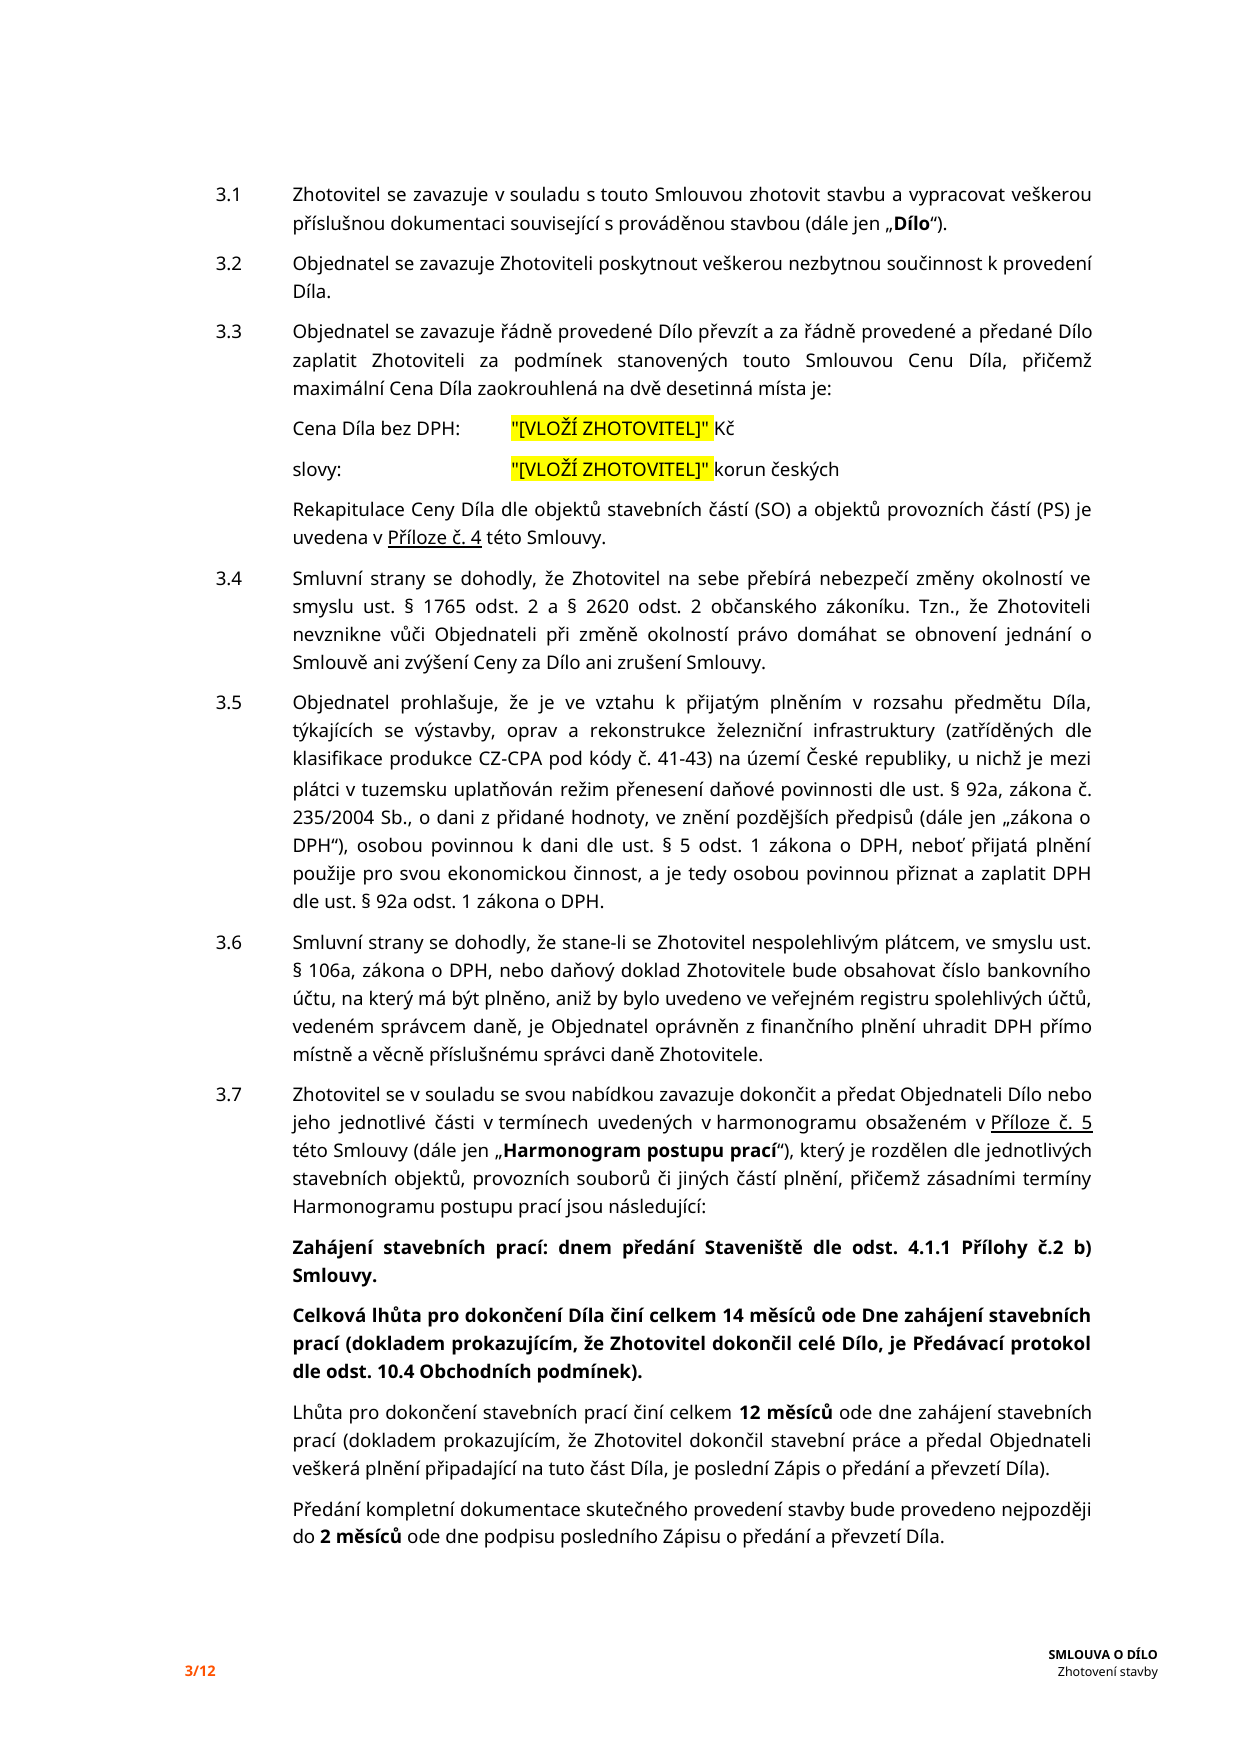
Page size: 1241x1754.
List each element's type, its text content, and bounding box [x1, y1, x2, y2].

text Objednatel se zavazuje Zhotoviteli poskytnout veškerou nezbytnou součinnost k provedení Díla. [216, 250, 1093, 304]
text Zahájení stavebních prací: dnem předání Staveniště dle odst. 4.1.1 Přílohy č.2 b) Smlouvy. [292, 1234, 1093, 1288]
text Zhotovitel se v souladu se svou nabídkou zavazuje dokončit a předat Objednateli Dílo nebo jeho jednotlivé části v termínech uvedených v harmonogramu obsaženém v Příloze č. 5 této Smlouvy (dále jen „Harmonogram postupu prací“), který je rozdělen dle jednotlivých stavebních objektů, provozních souborů či jiných částí plnění, přičemž zásadními termíny Harmonogramu postupu prací jsou následující: [216, 1082, 1093, 1219]
text Cena Díla bez DPH: Kč [292, 415, 511, 441]
text Rekapitulace Ceny Díla dle objektů stavebních částí (SO) a objektů provozních částí (PS) je uvedena v Příloze č. 4 této Smlouvy. [292, 496, 1093, 550]
text Smluvní strany se dohodly, že Zhotovitel na sebe přebírá nebezpečí změny okolností ve smyslu ust. § 1765 odst. 2 a § 2620 odst. 2 občanského zákoníku. Tzn., že Zhotoviteli nevznikne vůči Objednateli při změně okolností právo domáhat se obnovení jednání o Smlouvě ani zvýšení Ceny za Dílo ani zrušení Smlouvy. [216, 565, 1093, 674]
text Objednatel prohlašuje, že je ve vztahu k přijatým plněním v rozsahu předmětu Díla, týkajících se výstavby, oprav a rekonstrukce železniční infrastruktury (zatříděných dle klasifikace produkce CZ-CPA pod kódy č. 41-43) na území České republiky, u nichž je mezi plátci v tuzemsku uplatňován režim přenesení daňové povinnosti dle ust. § 92a, zákona č. 235/2004 Sb., o dani z přidané hodnoty, ve znění pozdějších předpisů (dále jen „zákona o DPH“), osobou povinnou k dani dle ust. § 5 odst. 1 zákona o DPH, neboť přijatá plnění použije pro svou ekonomickou činnost, a je tedy osobou povinnou přiznat a zaplatit DPH dle ust. § 92a odst. 1 zákona o DPH. [216, 689, 1093, 914]
text Lhůta pro dokončení stavebních prací činí celkem 12 měsíců ode dne zahájení stavebních prací (dokladem prokazujícím, že Zhotovitel dokončil stavební práce a předal Objednateli veškerá plnění připadající na tuto část Díla, je poslední Zápis o předání a převzetí Díla). [292, 1399, 1093, 1481]
text Smluvní strany se dohodly, že stane-li se Zhotovitel nespolehlivým plátcem, ve smyslu ust. § 106a, zákona o DPH, nebo daňový doklad Zhotovitele bude obsahovat číslo bankovního účtu, na který má být plněno, aniž by bylo uvedeno ve veřejném registru spolehlivých účtů, vedeném správcem daně, je Objednatel oprávněn z finančního plnění uhradit DPH přímo místně a věcně příslušnému správci daně Zhotovitele. [216, 929, 1093, 1067]
text slovy: korun českých [292, 456, 511, 481]
text Předání kompletní dokumentace skutečného provedení stavby bude provedeno nejpozději do 2 měsíců ode dne podpisu posledního Zápisu o předání a převzetí Díla. [292, 1496, 1093, 1549]
text Zhotovitel se zavazuje v souladu s touto Smlouvou zhotovit stavbu a vypracovat veškerou příslušnou dokumentaci související s prováděnou stavbou (dále jen „Dílo“). [216, 182, 1093, 235]
text slovy: korun českých [714, 456, 1093, 481]
text Objednatel se zavazuje řádně provedené Dílo převzít a za řádně provedené a předané Dílo zaplatit Zhotoviteli za podmínek stanovených touto Smlouvou Cenu Díla, přičemž maximální Cena Díla zaokrouhlená na dvě desetinná místa je: [216, 319, 1093, 400]
text Cena Díla bez DPH: Kč [714, 415, 1093, 441]
text Celková lhůta pro dokončení Díla činí celkem 14 měsíců ode Dne zahájení stavebních prací (dokladem prokazujícím, že Zhotovitel dokončil celé Dílo, je Předávací protokol dle odst. 10.4 Obchodních podmínek). [292, 1303, 1093, 1384]
